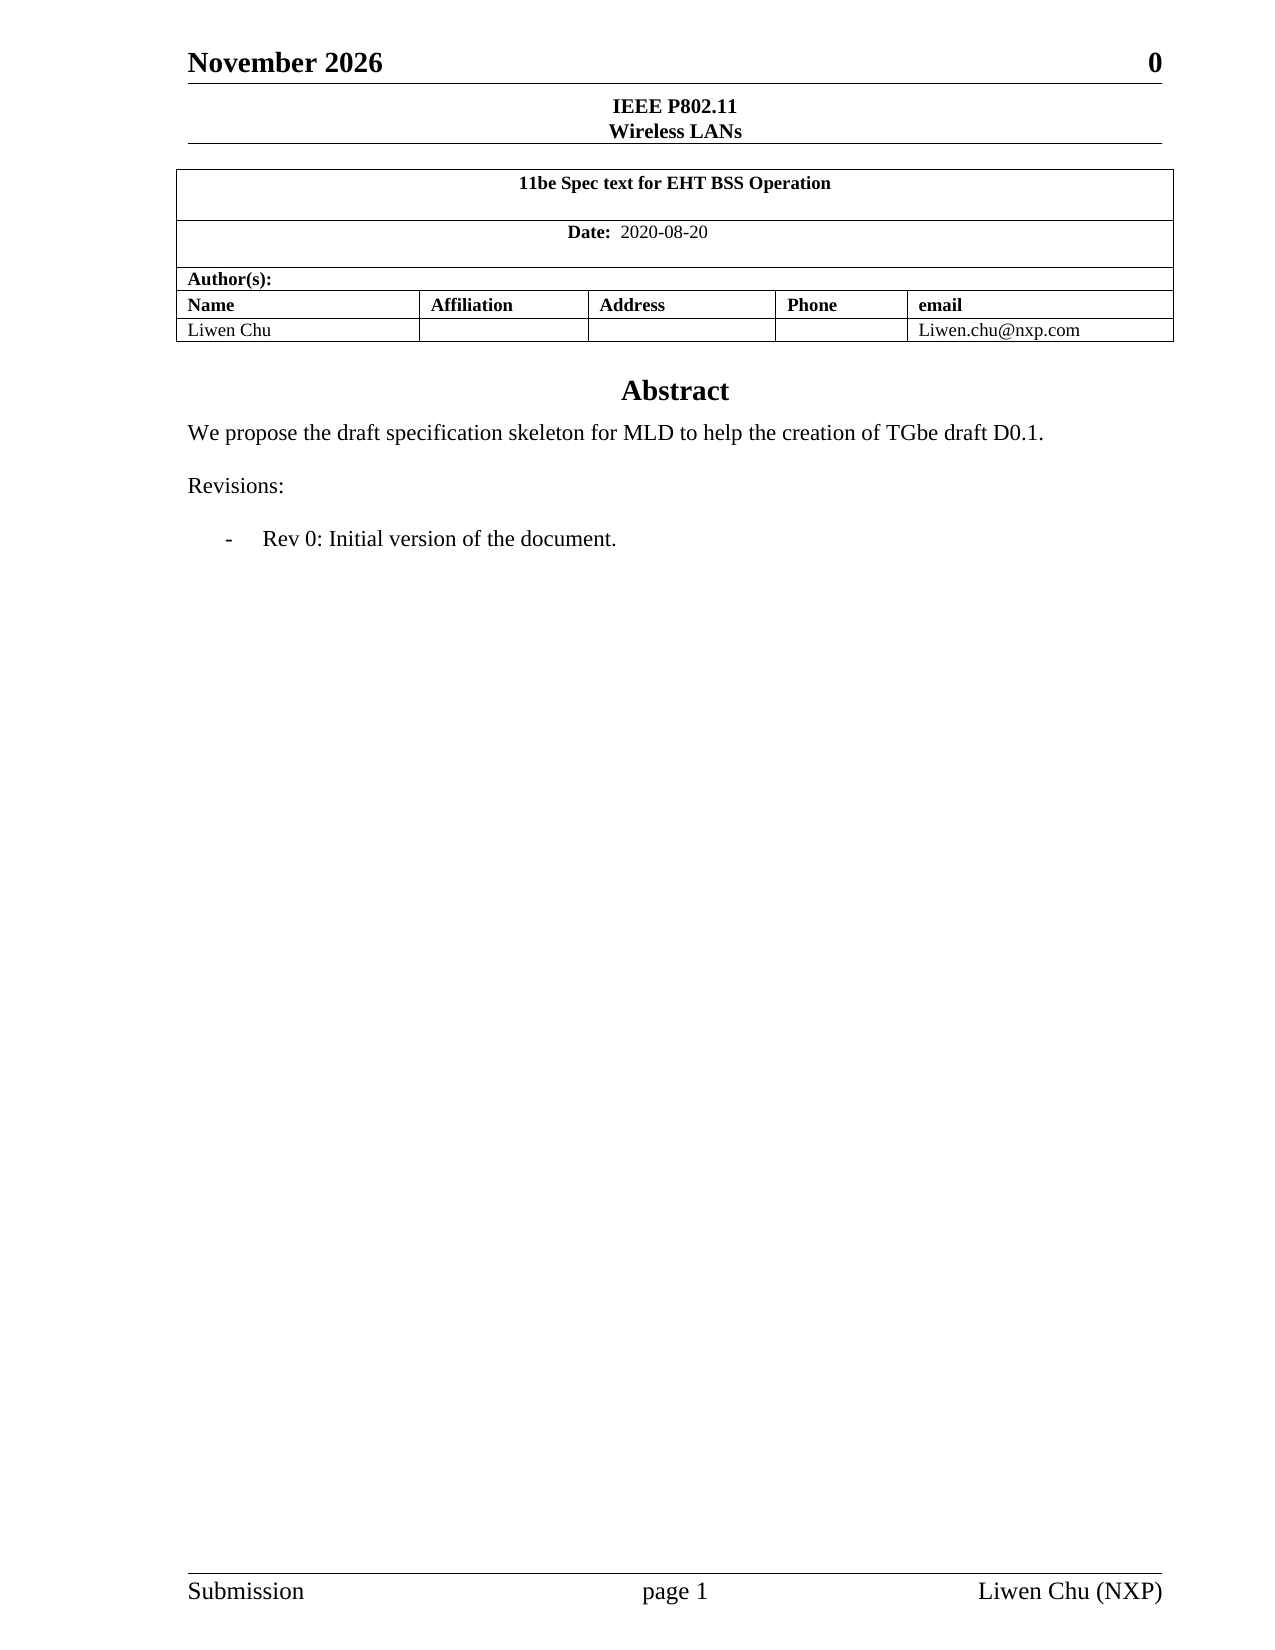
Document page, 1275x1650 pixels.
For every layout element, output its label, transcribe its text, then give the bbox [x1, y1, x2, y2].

table_cell Affiliation [420, 291, 588, 318]
table_cell email [908, 291, 1173, 318]
table_cell Liwen Chu [177, 319, 419, 341]
text We propose the draft specification skeleton for MLD to help the creation of TGbe draft D0.1. [187, 419, 1162, 446]
table_cell Phone [776, 291, 907, 318]
text Revisions: [187, 472, 1162, 498]
text Abstract [187, 373, 1162, 407]
table_cell Address [589, 291, 775, 318]
text IEEE P802.11 Wireless LANs [187, 94, 1162, 144]
table_cell [776, 319, 907, 341]
table_cell Date: 2020-08-20 [177, 221, 1173, 267]
table_header 11be Spec text for EHT BSS Operation [177, 170, 1173, 220]
table_cell Name [177, 291, 419, 318]
table_cell [420, 319, 588, 341]
table_cell [589, 319, 775, 341]
list Rev 0: Initial version of the document. [225, 525, 1162, 551]
table_cell Liwen.chu@nxp.com [908, 319, 1173, 341]
table_cell Author(s): [177, 268, 1173, 290]
